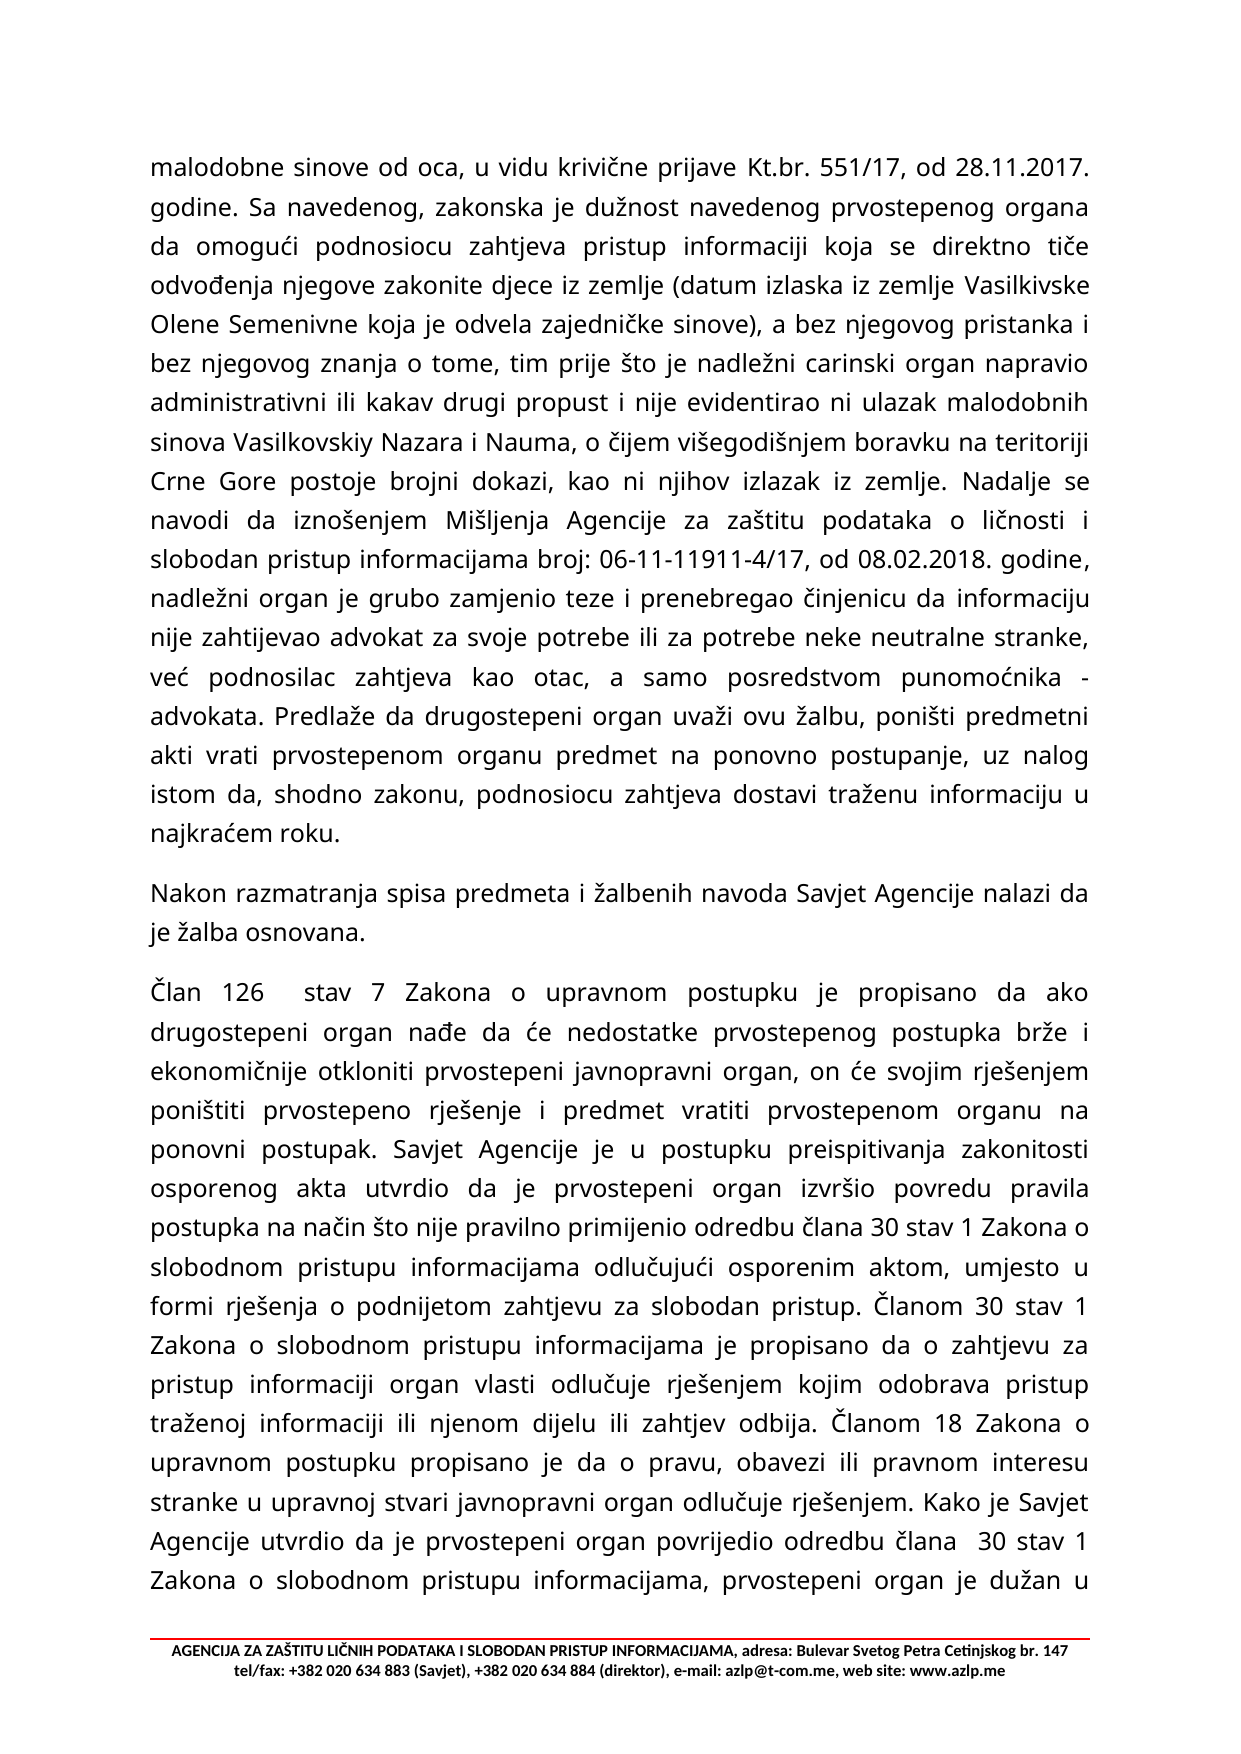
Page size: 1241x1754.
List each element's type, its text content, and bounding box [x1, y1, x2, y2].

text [150, 975, 1090, 1597]
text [150, 150, 1090, 850]
text Nakon razmatranja spisa predmeta i žalbenih navoda Savjet Agencije nalazi da je žalba osnovana. [150, 876, 1090, 949]
